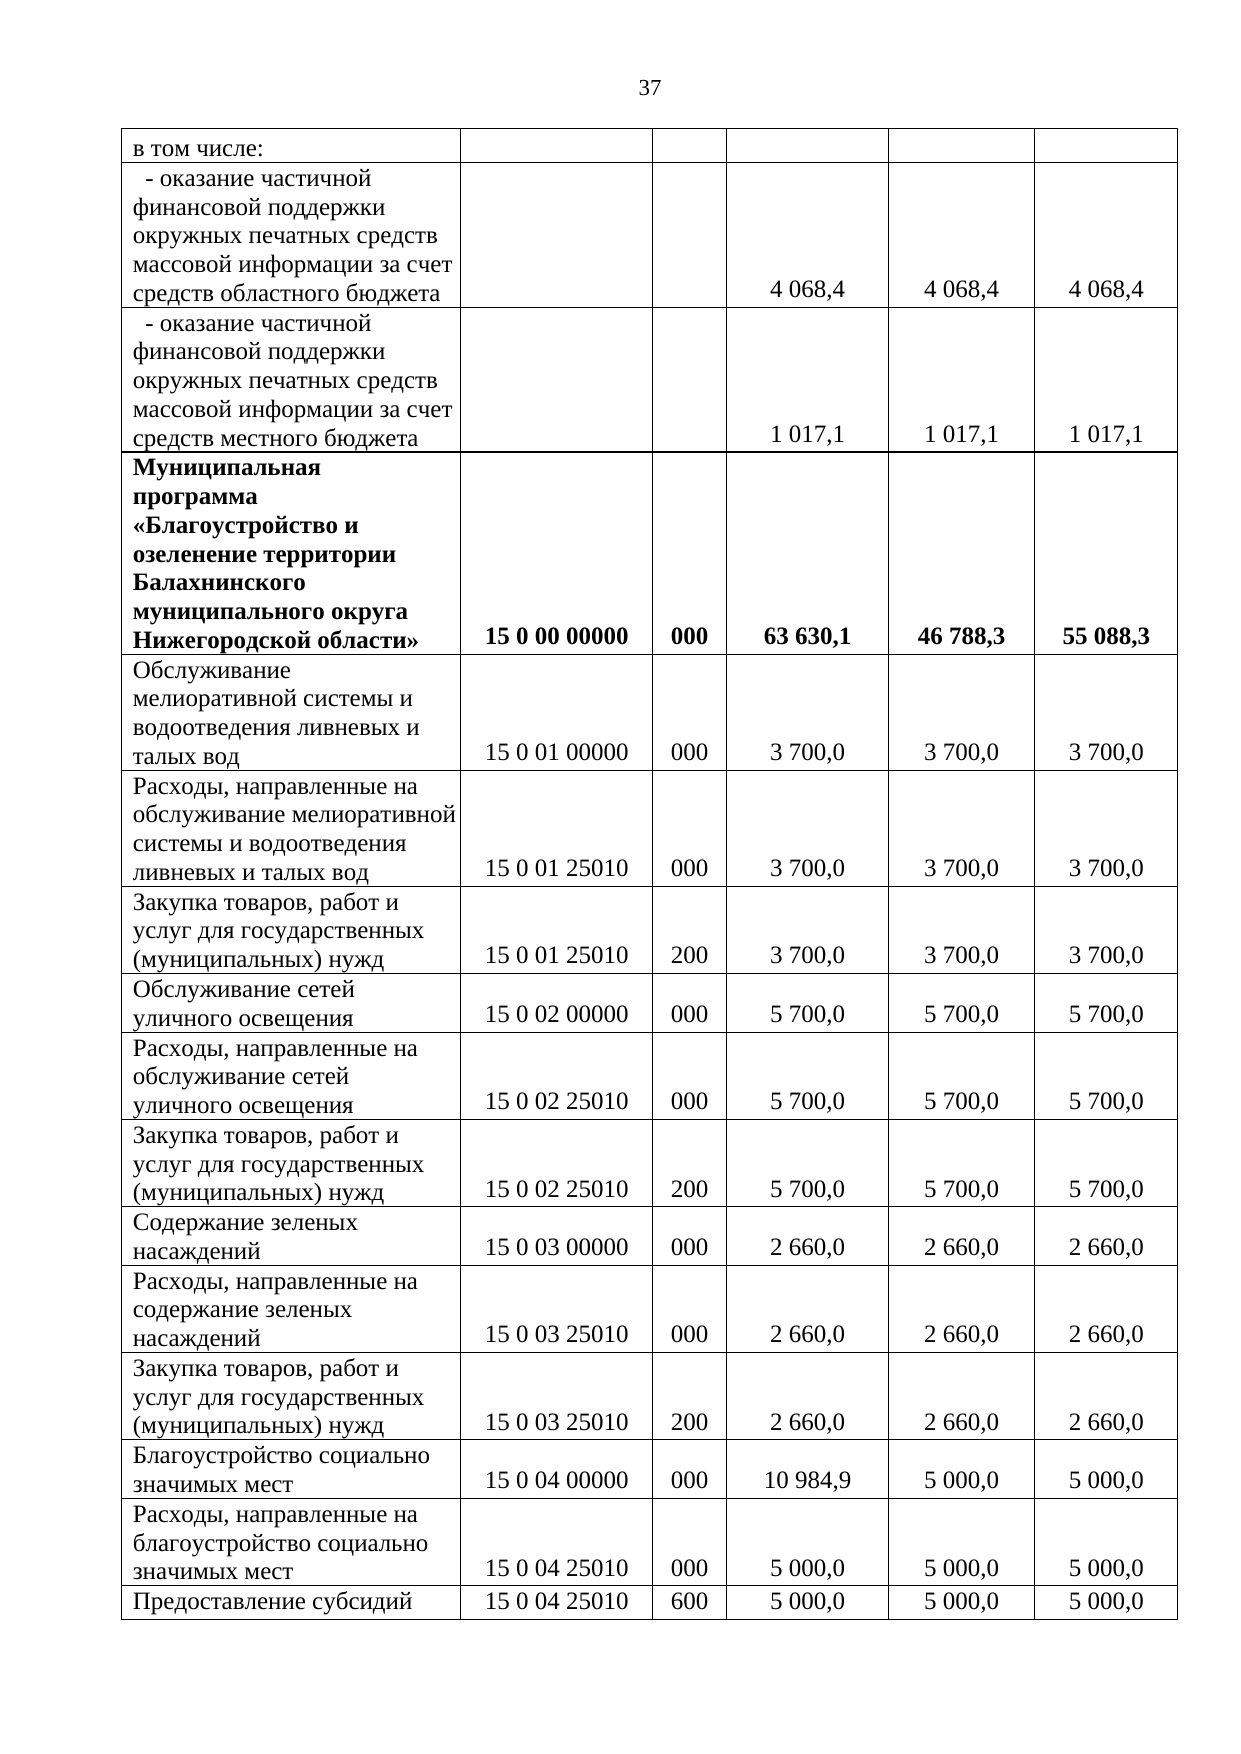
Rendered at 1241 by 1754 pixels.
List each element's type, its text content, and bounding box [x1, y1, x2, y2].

table_cell 2 660,0 [727, 1207, 888, 1265]
table_cell [727, 129, 888, 162]
table_cell Закупка товаров, работ и услуг для государственных (муниципальных) нужд [122, 1353, 460, 1439]
table_cell 2 660,0 [1035, 1353, 1177, 1439]
table_cell 5 700,0 [889, 1120, 1034, 1206]
table_cell Расходы, направленные на обслуживание сетей уличного освещения [122, 1033, 460, 1119]
table_cell Благоустройство социально значимых мест [122, 1440, 460, 1498]
table_cell 000 [653, 1033, 726, 1119]
table_cell 000 [653, 974, 726, 1032]
table_cell 2 660,0 [889, 1207, 1034, 1265]
table_cell 3 700,0 [889, 655, 1034, 770]
table_cell Обслуживание мелиоративной системы и водоотведения ливневых и талых вод [122, 655, 460, 770]
table_cell 15 0 01 25010 [461, 887, 652, 973]
table_cell 5 700,0 [1035, 974, 1177, 1032]
table_cell 1 017,1 [889, 308, 1034, 451]
table_cell 2 660,0 [727, 1353, 888, 1439]
table_cell 3 700,0 [1035, 655, 1177, 770]
table_cell Содержание зеленых насаждений [122, 1207, 460, 1265]
table_cell 5 000,0 [1035, 1499, 1177, 1585]
table_cell [889, 129, 1034, 162]
table_cell 4 068,4 [1035, 163, 1177, 307]
table_cell 5 700,0 [727, 1120, 888, 1206]
table_cell 5 700,0 [727, 974, 888, 1032]
table_cell 15 0 02 25010 [461, 1033, 652, 1119]
table_cell 5 700,0 [727, 1033, 888, 1119]
table_cell - оказание частичной финансовой поддержки окружных печатных средств массовой информации за счет средств областного бюджета [122, 163, 460, 307]
table_cell Закупка товаров, работ и услуг для государственных (муниципальных) нужд [122, 887, 460, 973]
table_cell 1 017,1 [1035, 308, 1177, 451]
table_cell Расходы, направленные на обслуживание мелиоративной системы и водоотведения ливневых и талых вод [122, 771, 460, 886]
table_cell 2 660,0 [889, 1353, 1034, 1439]
table_cell 000 [653, 1207, 726, 1265]
table_cell 200 [653, 1120, 726, 1206]
table_cell в том числе: [122, 129, 460, 162]
table_cell 200 [653, 887, 726, 973]
table_cell 3 700,0 [889, 887, 1034, 973]
table_cell 3 700,0 [727, 771, 888, 886]
table_cell 3 700,0 [1035, 771, 1177, 886]
table_cell 000 [653, 1266, 726, 1352]
table_cell 5 700,0 [889, 1033, 1034, 1119]
table_cell 15 0 01 00000 [461, 655, 652, 770]
table_cell 3 700,0 [727, 655, 888, 770]
table_cell [461, 163, 652, 307]
table_cell 63 630,1 [727, 453, 888, 654]
table_cell 15 0 03 25010 [461, 1266, 652, 1352]
table_cell 2 660,0 [889, 1266, 1034, 1352]
table_cell 000 [653, 453, 726, 654]
table_cell Расходы, направленные на содержание зеленых насаждений [122, 1266, 460, 1352]
table_cell 55 088,3 [1035, 453, 1177, 654]
table_cell 3 700,0 [727, 887, 888, 973]
table_cell 2 660,0 [727, 1266, 888, 1352]
table_cell 5 000,0 [1035, 1586, 1177, 1619]
table_cell 4 068,4 [727, 163, 888, 307]
table_cell 15 0 03 25010 [461, 1353, 652, 1439]
table_cell 2 660,0 [1035, 1207, 1177, 1265]
table_cell [1035, 129, 1177, 162]
table_cell 000 [653, 1499, 726, 1585]
table_cell - оказание частичной финансовой поддержки окружных печатных средств массовой информации за счет средств местного бюджета [122, 308, 460, 451]
table_cell 15 0 01 25010 [461, 771, 652, 886]
table_cell 5 000,0 [889, 1440, 1034, 1498]
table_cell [122, 1586, 460, 1619]
table_cell 5 000,0 [727, 1499, 888, 1585]
table_cell 5 700,0 [1035, 1120, 1177, 1206]
table_cell 5 700,0 [1035, 1033, 1177, 1119]
table_cell 5 000,0 [889, 1586, 1034, 1619]
table_cell Закупка товаров, работ и услуг для государственных (муниципальных) нужд [122, 1120, 460, 1206]
table_cell 5 000,0 [727, 1586, 888, 1619]
table_cell 46 788,3 [889, 453, 1034, 654]
table_cell 3 700,0 [1035, 887, 1177, 973]
table_cell 200 [653, 1353, 726, 1439]
table_cell [653, 129, 726, 162]
table_cell 15 0 02 00000 [461, 974, 652, 1032]
table_cell 15 0 04 00000 [461, 1440, 652, 1498]
table_cell 15 0 03 00000 [461, 1207, 652, 1265]
table_cell 5 000,0 [1035, 1440, 1177, 1498]
table_cell 000 [653, 655, 726, 770]
table_cell [461, 129, 652, 162]
table_cell 15 0 00 00000 [461, 453, 652, 654]
table_cell 15 0 02 25010 [461, 1120, 652, 1206]
table_cell 1 017,1 [727, 308, 888, 451]
table_cell 2 660,0 [1035, 1266, 1177, 1352]
table_cell [653, 163, 726, 307]
table_cell 5 000,0 [889, 1499, 1034, 1585]
table_cell 10 984,9 [727, 1440, 888, 1498]
table_cell Муниципальная программа «Благоустройство и озеленение территории Балахнинского муниципального округа Нижегородской области» [122, 453, 460, 654]
table_cell 3 700,0 [889, 771, 1034, 886]
table_cell [653, 308, 726, 451]
table_cell 600 [653, 1586, 726, 1619]
table_cell [461, 308, 652, 451]
table_cell 4 068,4 [889, 163, 1034, 307]
table_cell 15 0 04 25010 [461, 1586, 652, 1619]
table_cell 5 700,0 [889, 974, 1034, 1032]
table_cell 15 0 04 25010 [461, 1499, 652, 1585]
table_cell Расходы, направленные на благоустройство социально значимых мест [122, 1499, 460, 1585]
table_cell 000 [653, 771, 726, 886]
table_cell 000 [653, 1440, 726, 1498]
table_cell Обслуживание сетей уличного освещения [122, 974, 460, 1032]
